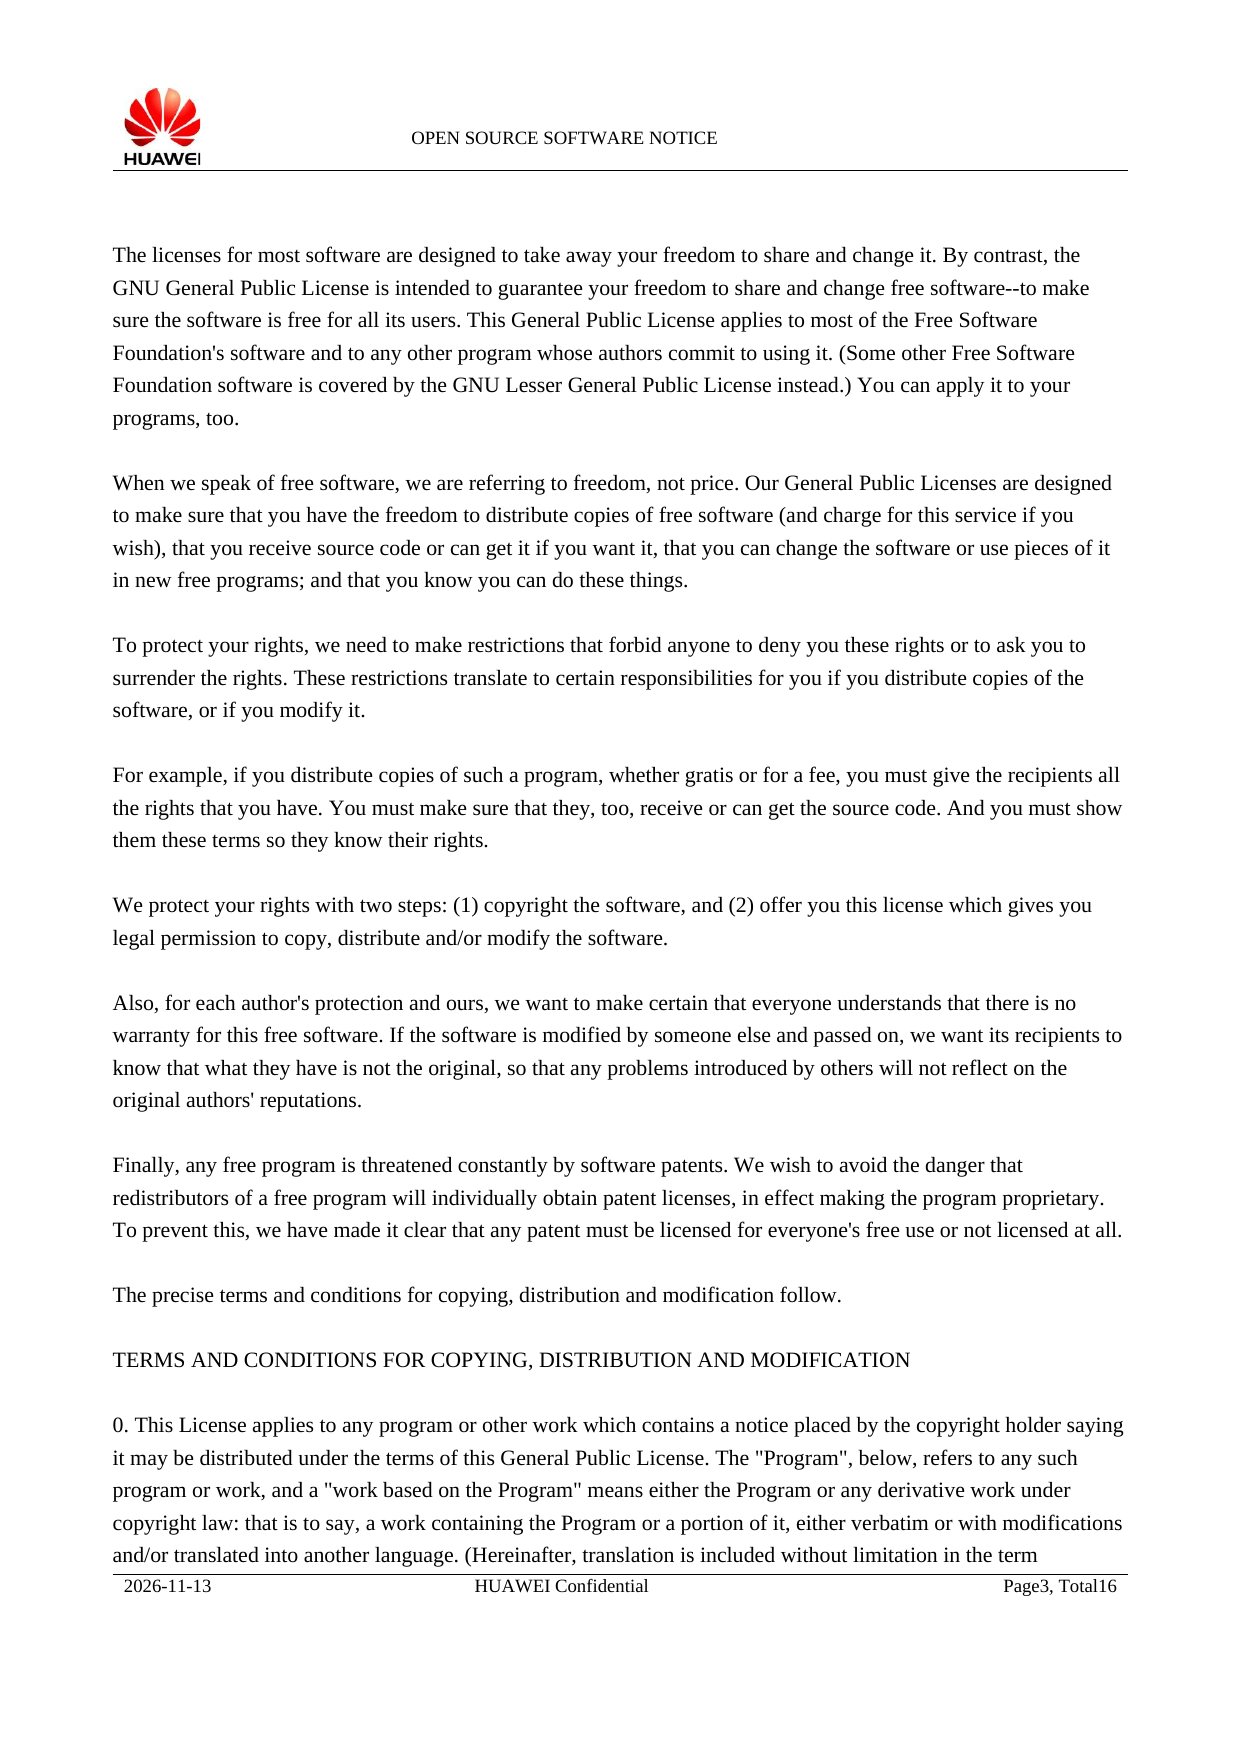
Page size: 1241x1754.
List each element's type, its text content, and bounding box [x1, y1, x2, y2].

picture [124, 88, 201, 165]
